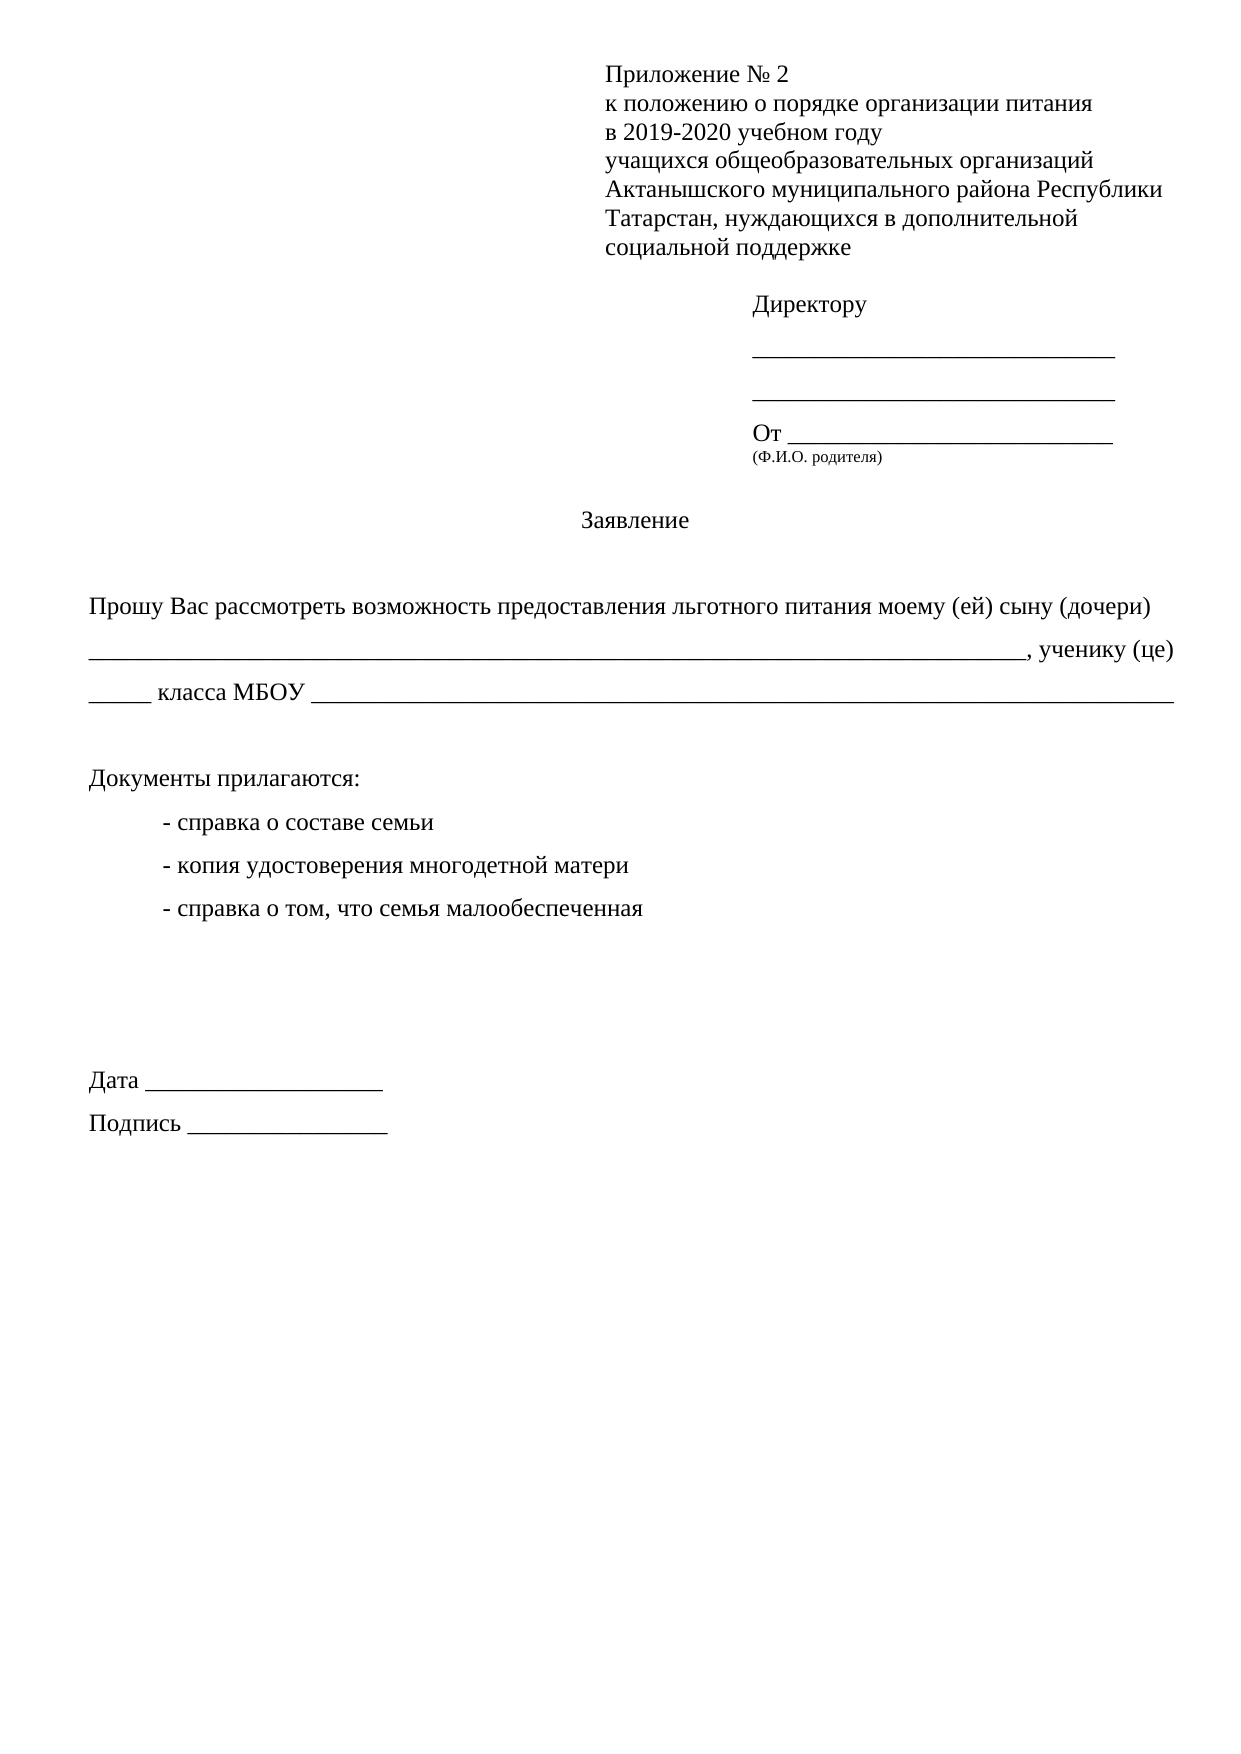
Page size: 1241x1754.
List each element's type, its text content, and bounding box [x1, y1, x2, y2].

text Заявление [89, 505, 1181, 533]
text - копия удостоверения многодетной матери [89, 850, 1181, 878]
text Подпись ________________ [89, 1108, 1181, 1137]
text _____________________________ [752, 332, 1181, 361]
text (Ф.И.О. родителя) [752, 447, 1181, 466]
text Документы прилагаются: [89, 763, 1181, 792]
text учащихся общеобразовательных организаций Актанышского муниципального района Республики Татарстан, нуждающихся в дополнительной социальной поддержке [605, 145, 1181, 260]
text - справка о том, что семья малообеспеченная [89, 893, 1181, 922]
text Дата ___________________ [89, 1065, 1181, 1094]
list Приложение № 2 [605, 59, 1181, 88]
text в 2019-2020 учебном году [605, 117, 1181, 145]
text _____________________________ [752, 375, 1181, 404]
text От __________________________ [752, 418, 1181, 447]
text Прошу Вас рассмотреть возможность предоставления льготного питания моему (ей) сыну (дочери) ___________________________________________________________________________, ученику (це) _____ класса МБОУ _____________________________________________________________________ [89, 591, 1181, 706]
text - справка о составе семьи [89, 807, 1181, 835]
text Директору [752, 289, 1181, 318]
text к положению о порядке организации питания [605, 88, 1181, 117]
